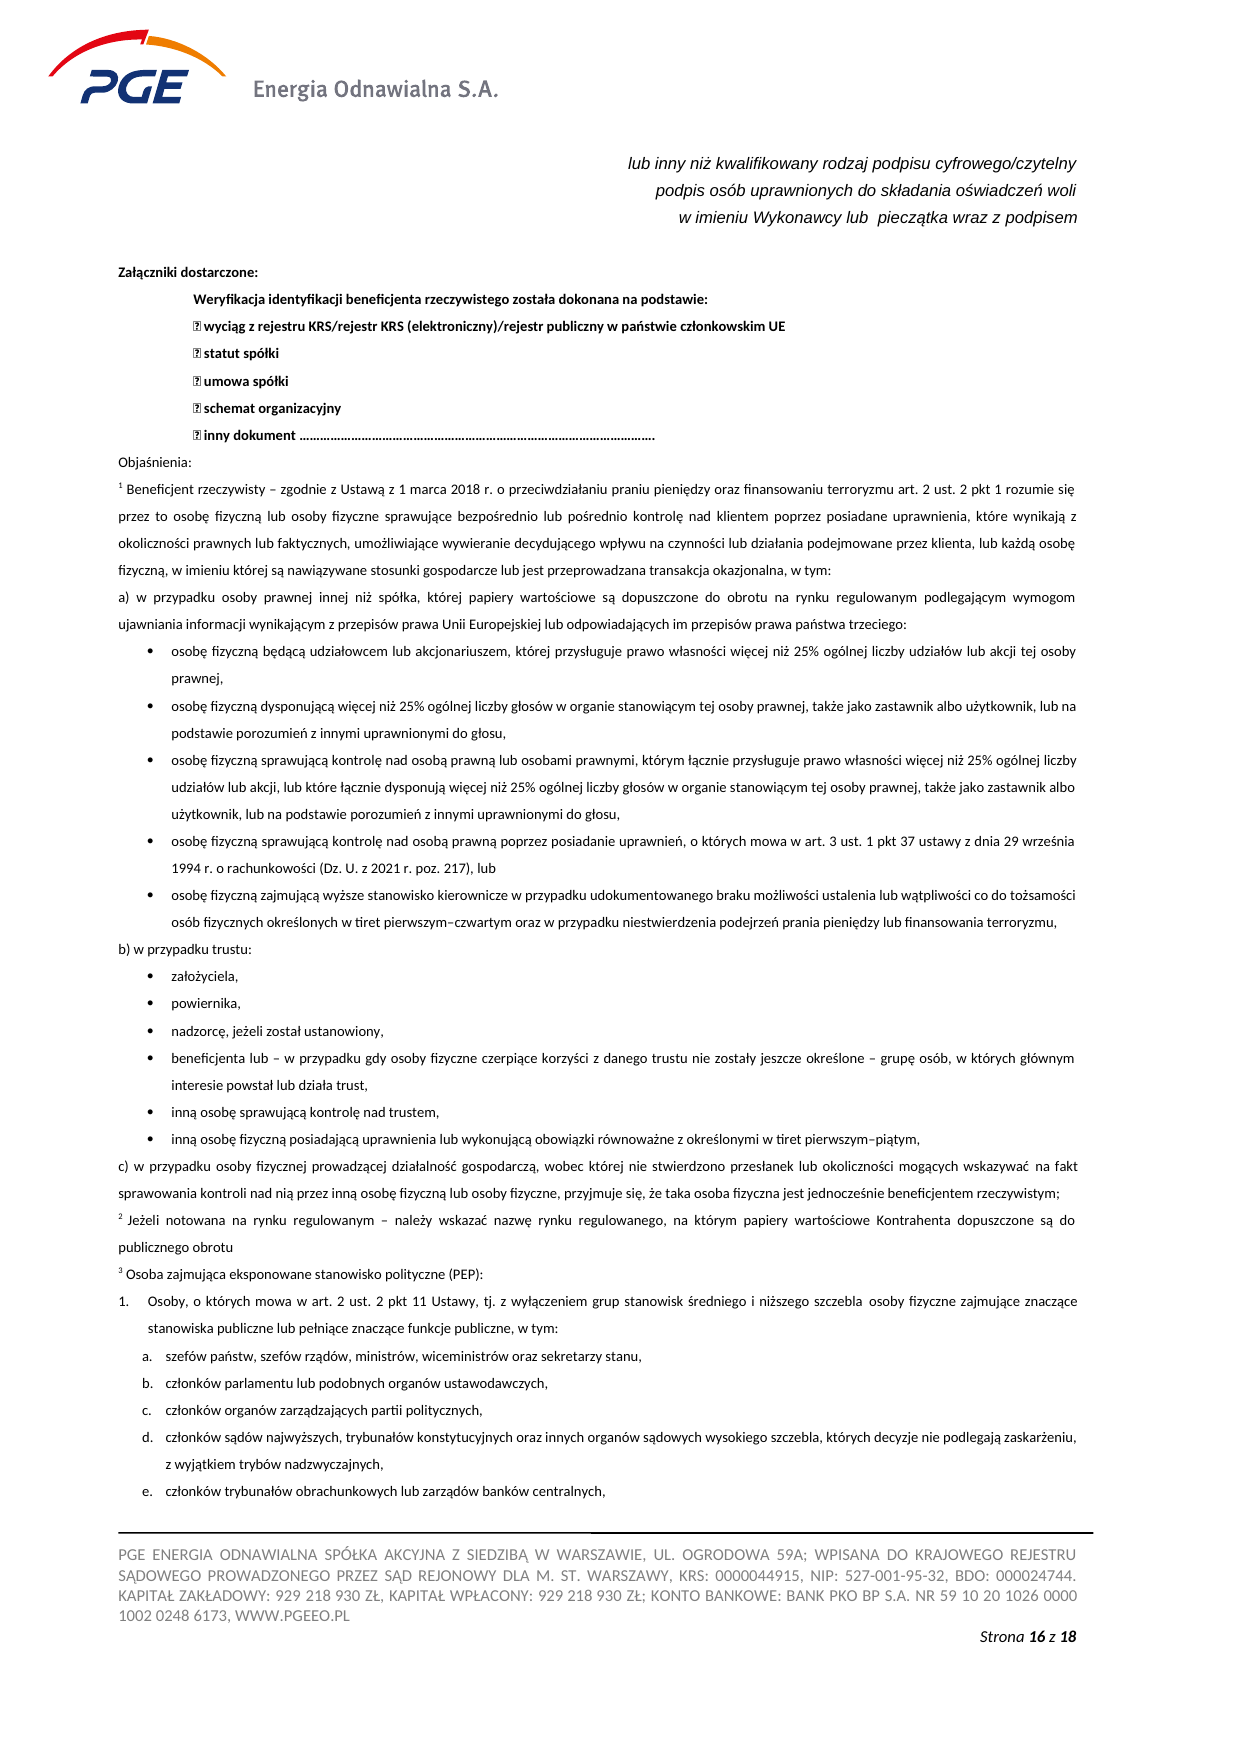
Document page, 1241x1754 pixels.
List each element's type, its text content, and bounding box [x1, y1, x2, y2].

text Weryfikacja identyfikacji beneficjenta rzeczywistego została dokonana na podstawie: [193, 283, 1078, 310]
text w imieniu Wykonawcy lub pieczątka wraz z podpisem [118, 202, 1078, 229]
list inną osobę fizyczną posiadającą uprawnienia lub wykonującą obowiązki równoważne z określonymi w tiret pierwszym–piątym, [148, 1123, 1078, 1150]
list Osoby, o których mowa w art. 2 ust. 2 pkt 11 Ustawy, tj. z wyłączeniem grup stanowisk średniego i niższego szczebla osoby fizyczne zajmujące znaczące stanowiska publiczne lub pełniące znaczące funkcje publiczne, w tym: [118, 1285, 1078, 1339]
list powiernika, [148, 987, 1078, 1014]
text  wyciąg z rejestru KRS/rejestr KRS (elektroniczny)/rejestr publiczny w państwie członkowskim UE [193, 310, 1078, 337]
text 2 Jeżeli notowana na rynku regulowanym – należy wskazać nazwę rynku regulowanego, na którym papiery wartościowe Kontrahenta dopuszczone są do publicznego obrotu [118, 1204, 1078, 1258]
list szefów państw, szefów rządów, ministrów, wiceministrów oraz sekretarzy stanu, [142, 1339, 1078, 1366]
list osobę fizyczną sprawującą kontrolę nad osobą prawną poprzez posiadanie uprawnień, o których mowa w art. 3 ust. 1 pkt 37 ustawy z dnia 29 września 1994 r. o rachunkowości (Dz. U. z 2021 r. poz. 217), lub [148, 825, 1078, 879]
text Załączniki dostarczone: [118, 256, 1078, 283]
list członków parlamentu lub podobnych organów ustawodawczych, [142, 1366, 1078, 1393]
text  inny dokument …………………………………………………………………………………………. [193, 418, 1078, 446]
text Objaśnienia: [118, 446, 1078, 473]
list osobę fizyczną zajmującą wyższe stanowisko kierownicze w przypadku udokumentowanego braku możliwości ustalenia lub wątpliwości co do tożsamości osób fizycznych określonych w tiret pierwszym–czwartym oraz w przypadku niestwierdzenia podejrzeń prania pieniędzy lub finansowania terroryzmu, [148, 879, 1078, 933]
text podpis osób uprawnionych do składania oświadczeń woli [118, 175, 1078, 202]
text lub inny niż kwalifikowany rodzaj podpisu cyfrowego/czytelny [118, 148, 1078, 175]
text c) w przypadku osoby fizycznej prowadzącej działalność gospodarczą, wobec której nie stwierdzono przesłanek lub okoliczności mogących wskazywać na fakt sprawowania kontroli nad nią przez inną osobę fizyczną lub osoby fizyczne, przyjmuje się, że taka osoba fizyczna jest jednocześnie beneficjentem rzeczywistym; [118, 1150, 1078, 1204]
list inną osobę sprawującą kontrolę nad trustem, [148, 1096, 1078, 1123]
text 3 Osoba zajmująca eksponowane stanowisko polityczne (PEP): [118, 1258, 1078, 1285]
text b) w przypadku trustu: [118, 933, 1078, 960]
text  statut spółki [193, 337, 1078, 364]
list członków trybunałów obrachunkowych lub zarządów banków centralnych, [142, 1475, 1078, 1502]
list beneficjenta lub – w przypadku gdy osoby fizyczne czerpiące korzyści z danego trustu nie zostały jeszcze określone – grupę osób, w których głównym interesie powstał lub działa trust, [148, 1041, 1078, 1096]
text 1 Beneficjent rzeczywisty – zgodnie z Ustawą z 1 marca 2018 r. o przeciwdziałaniu praniu pieniędzy oraz finansowaniu terroryzmu art. 2 ust. 2 pkt 1 rozumie się przez to osobę fizyczną lub osoby fizyczne sprawujące bezpośrednio lub pośrednio kontrolę nad klientem poprzez posiadane uprawnienia, które wynikają z okoliczności prawnych lub faktycznych, umożliwiające wywieranie decydującego wpływu na czynności lub działania podejmowane przez klienta, lub każdą osobę fizyczną, w imieniu której są nawiązywane stosunki gospodarcze lub jest przeprowadzana transakcja okazjonalna, w tym: [118, 473, 1078, 581]
list nadzorcę, jeżeli został ustanowiony, [148, 1014, 1078, 1041]
list członków organów zarządzających partii politycznych, [142, 1393, 1078, 1421]
text  umowa spółki [193, 364, 1078, 391]
list osobę fizyczną dysponującą więcej niż 25% ogólnej liczby głosów w organie stanowiącym tej osoby prawnej, także jako zastawnik albo użytkownik, lub na podstawie porozumień z innymi uprawnionymi do głosu, [148, 689, 1078, 743]
list osobę fizyczną będącą udziałowcem lub akcjonariuszem, której przysługuje prawo własności więcej niż 25% ogólnej liczby udziałów lub akcji tej osoby prawnej, [148, 635, 1078, 689]
text  schemat organizacyjny [193, 391, 1078, 418]
text a) w przypadku osoby prawnej innej niż spółka, której papiery wartościowe są dopuszczone do obrotu na rynku regulowanym podlegającym wymogom ujawniania informacji wynikającym z przepisów prawa Unii Europejskiej lub odpowiadających im przepisów prawa państwa trzeciego: [118, 581, 1078, 635]
list członków sądów najwyższych, trybunałów konstytucyjnych oraz innych organów sądowych wysokiego szczebla, których decyzje nie podlegają zaskarżeniu, z wyjątkiem trybów nadzwyczajnych, [142, 1421, 1078, 1475]
list osobę fizyczną sprawującą kontrolę nad osobą prawną lub osobami prawnymi, którym łącznie przysługuje prawo własności więcej niż 25% ogólnej liczby udziałów lub akcji, lub które łącznie dysponują więcej niż 25% ogólnej liczby głosów w organie stanowiącym tej osoby prawnej, także jako zastawnik albo użytkownik, lub na podstawie porozumień z innymi uprawnionymi do głosu, [148, 743, 1078, 825]
list założyciela, [148, 960, 1078, 987]
